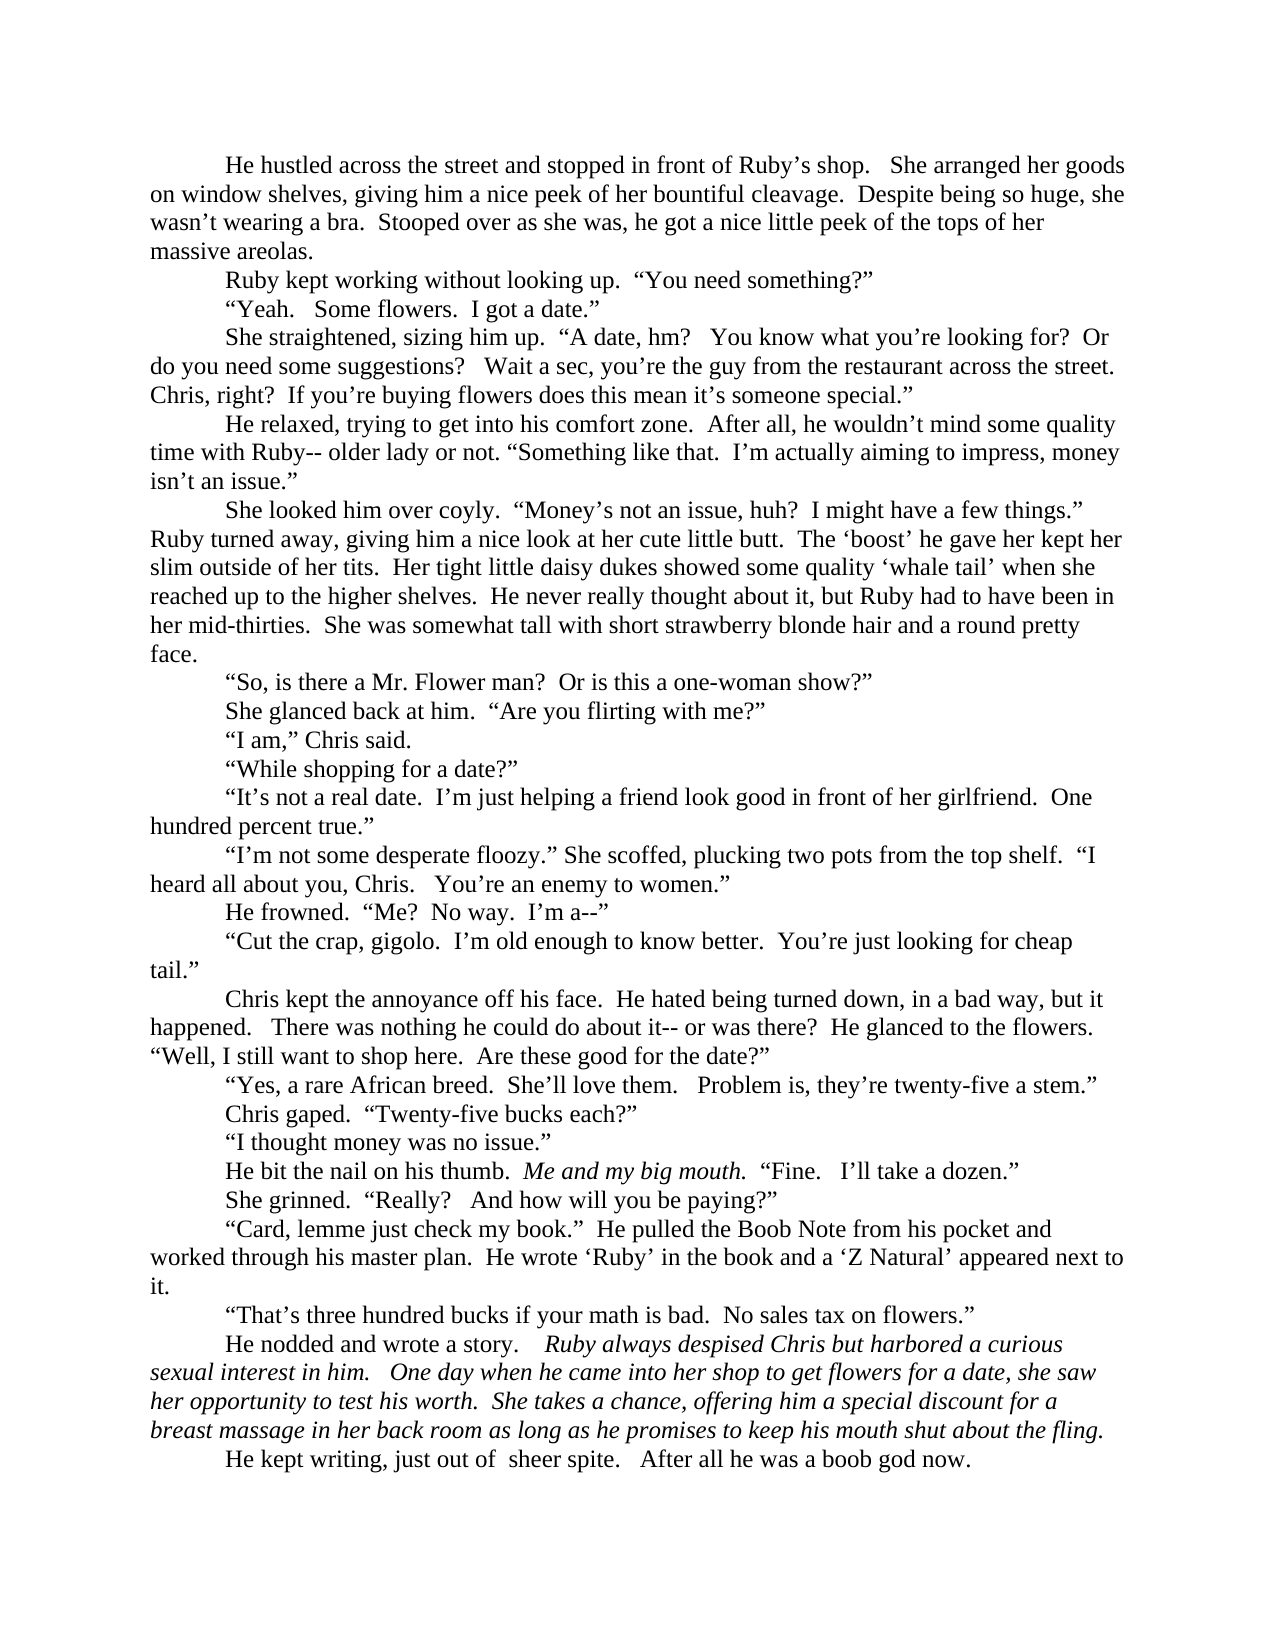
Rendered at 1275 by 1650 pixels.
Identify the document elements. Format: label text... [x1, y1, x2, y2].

text He hustled across the street and stopped in front of Ruby’s shop. She arranged her goods on window shelves, giving him a nice peek of her bountiful cleavage. Despite being so huge, she wasn’t wearing a bra. Stooped over as she was, he got a nice little peek of the tops of her massive areolas. [150, 150, 1125, 265]
text “Yeah. Some flowers. I got a date.” [150, 294, 1125, 322]
text He kept writing, just out of sheer spite. After all he was a boob god now. [150, 1444, 1125, 1472]
text Ruby kept working without looking up. “You need something?” [150, 265, 1125, 294]
text Chris kept the annoyance off his face. He hated being turned down, in a bad way, but it happened. There was nothing he could do about it-- or was there? He glanced to the flowers. “Well, I still want to shop here. Are these good for the date?” [150, 984, 1125, 1070]
text “I thought money was no issue.” [150, 1127, 1125, 1156]
text She grinned. “Really? And how will you be paying?” [150, 1185, 1125, 1214]
text “Cut the crap, gigolo. I’m old enough to know better. You’re just looking for cheap tail.” [150, 926, 1125, 984]
text “That’s three hundred bucks if your math is bad. No sales tax on flowers.” [150, 1300, 1125, 1329]
text “Card, lemme just check my book.” He pulled the Boob Note from his pocket and worked through his master plan. He wrote ‘Ruby’ in the book and a ‘Z Natural’ appeared next to it. [150, 1214, 1125, 1300]
text “I am,” Chris said. [150, 725, 1125, 754]
text She straightened, sizing him up. “A date, hm? You know what you’re looking for? Or do you need some suggestions? Wait a sec, you’re the guy from the restaurant across the street. Chris, right? If you’re buying flowers does this mean it’s someone special.” [150, 322, 1125, 409]
text She looked him over coyly. “Money’s not an issue, huh? I might have a few things.” Ruby turned away, giving him a nice look at her cute little butt. The ‘boost’ he gave her kept her slim outside of her tits. Her tight little daisy dukes showed some quality ‘whale tail’ when she reached up to the higher shelves. He never really thought about it, but Ruby had to have been in her mid-thirties. She was somewhat tall with short strawberry blonde hair and a round pretty face. [150, 495, 1125, 667]
text She glanced back at him. “Are you flirting with me?” [150, 696, 1125, 725]
text “While shopping for a date?” [150, 754, 1125, 782]
text He frowned. “Me? No way. I’m a--” [150, 897, 1125, 926]
text Chris gaped. “Twenty-five bucks each?” [150, 1099, 1125, 1127]
text “Yes, a rare African breed. She’ll love them. Problem is, they’re twenty-five a stem.” [150, 1070, 1125, 1099]
text He bit the nail on his thumb. Me and my big mouth. “Fine. I’ll take a dozen.” [150, 1156, 1125, 1185]
text “It’s not a real date. I’m just helping a friend look good in front of her girlfriend. One hundred percent true.” [150, 782, 1125, 840]
text He relaxed, trying to get into his comfort zone. After all, he wouldn’t mind some quality time with Ruby-- older lady or not. “Something like that. I’m actually aiming to impress, money isn’t an issue.” [150, 409, 1125, 495]
text “I’m not some desperate floozy.” She scoffed, plucking two pots from the top shelf. “I heard all about you, Chris. You’re an enemy to women.” [150, 840, 1125, 897]
text He nodded and wrote a story. Ruby always despised Chris but harbored a curious sexual interest in him. One day when he came into her shop to get flowers for a date, she saw her opportunity to test his worth. She takes a chance, offering him a special discount for a breast massage in her back room as long as he promises to keep his mouth shut about the fling. [150, 1329, 1125, 1444]
text “So, is there a Mr. Flower man? Or is this a one-woman show?” [150, 667, 1125, 696]
